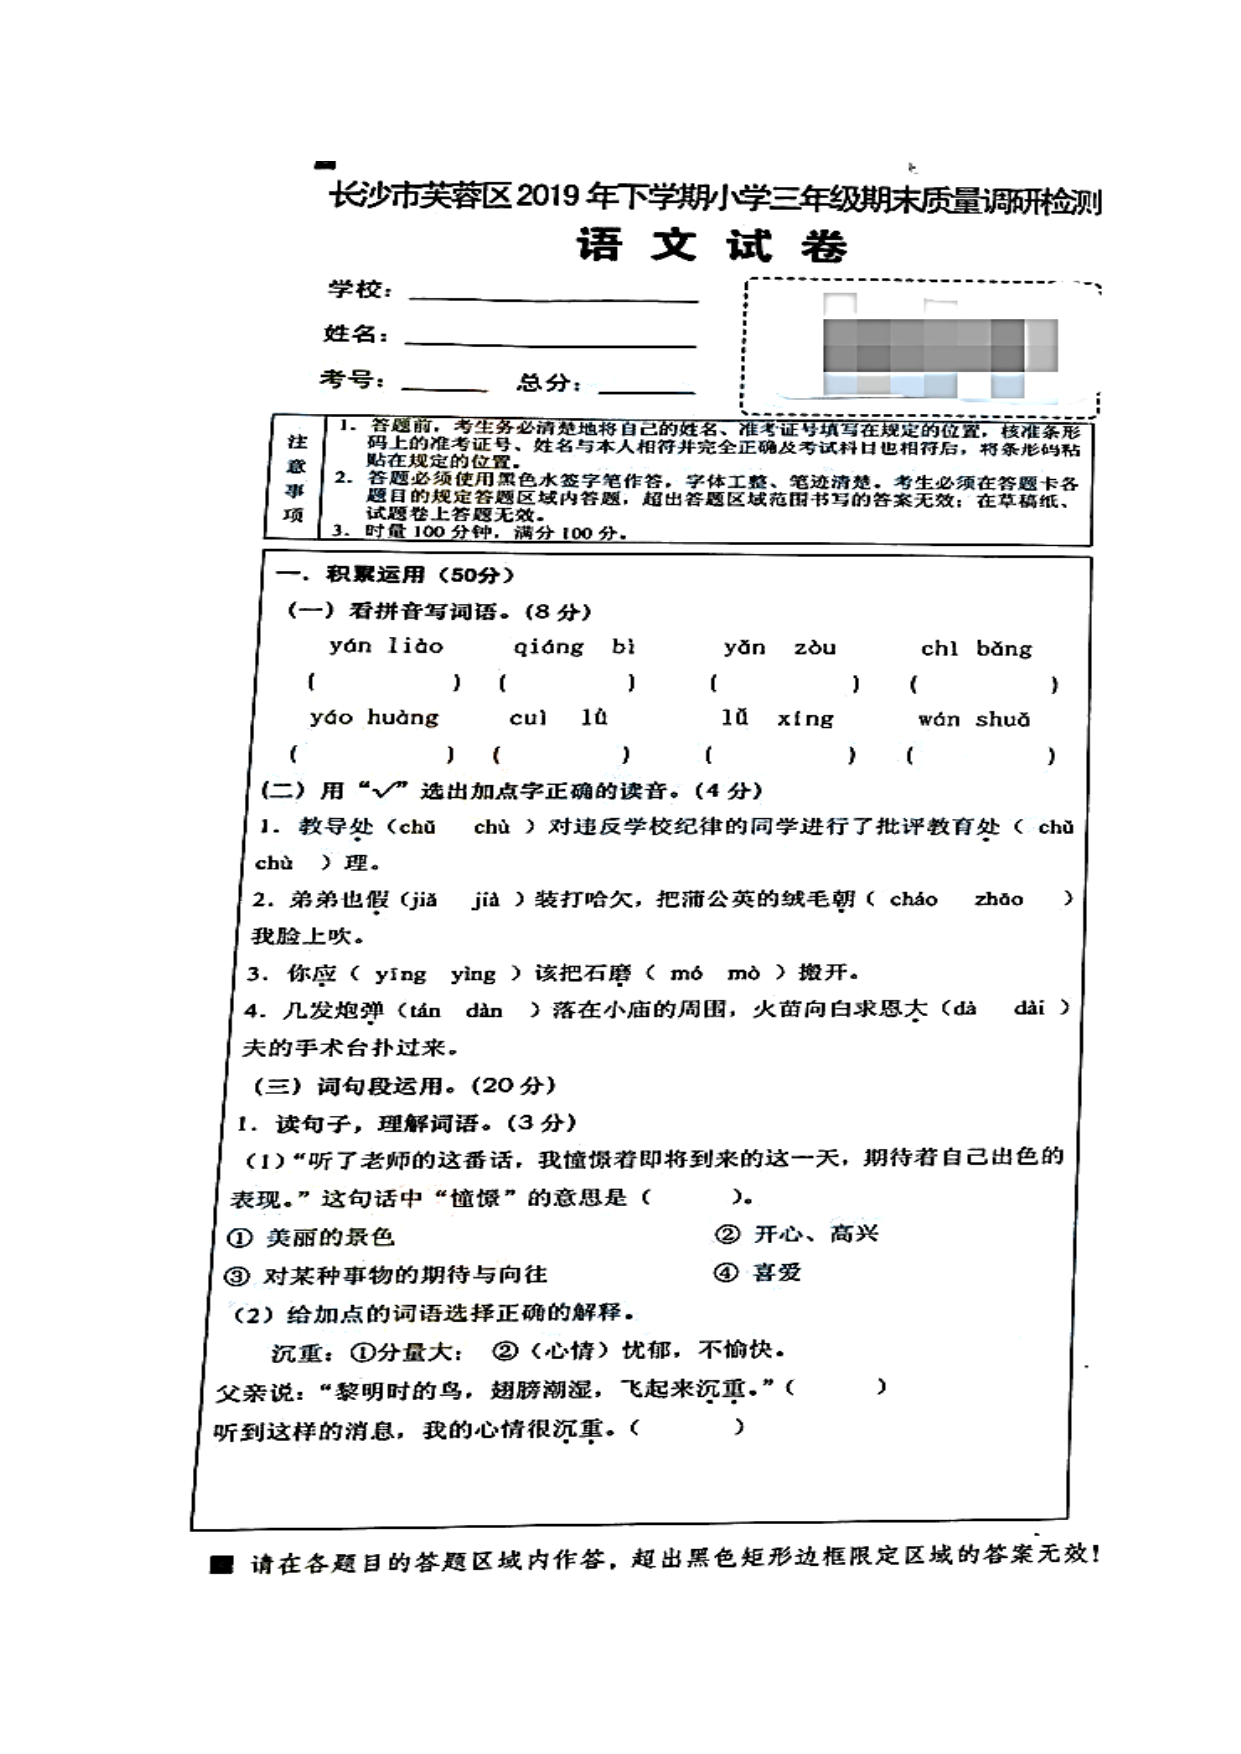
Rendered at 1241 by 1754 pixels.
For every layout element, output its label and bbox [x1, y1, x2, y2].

picture [187, 161, 1112, 1586]
